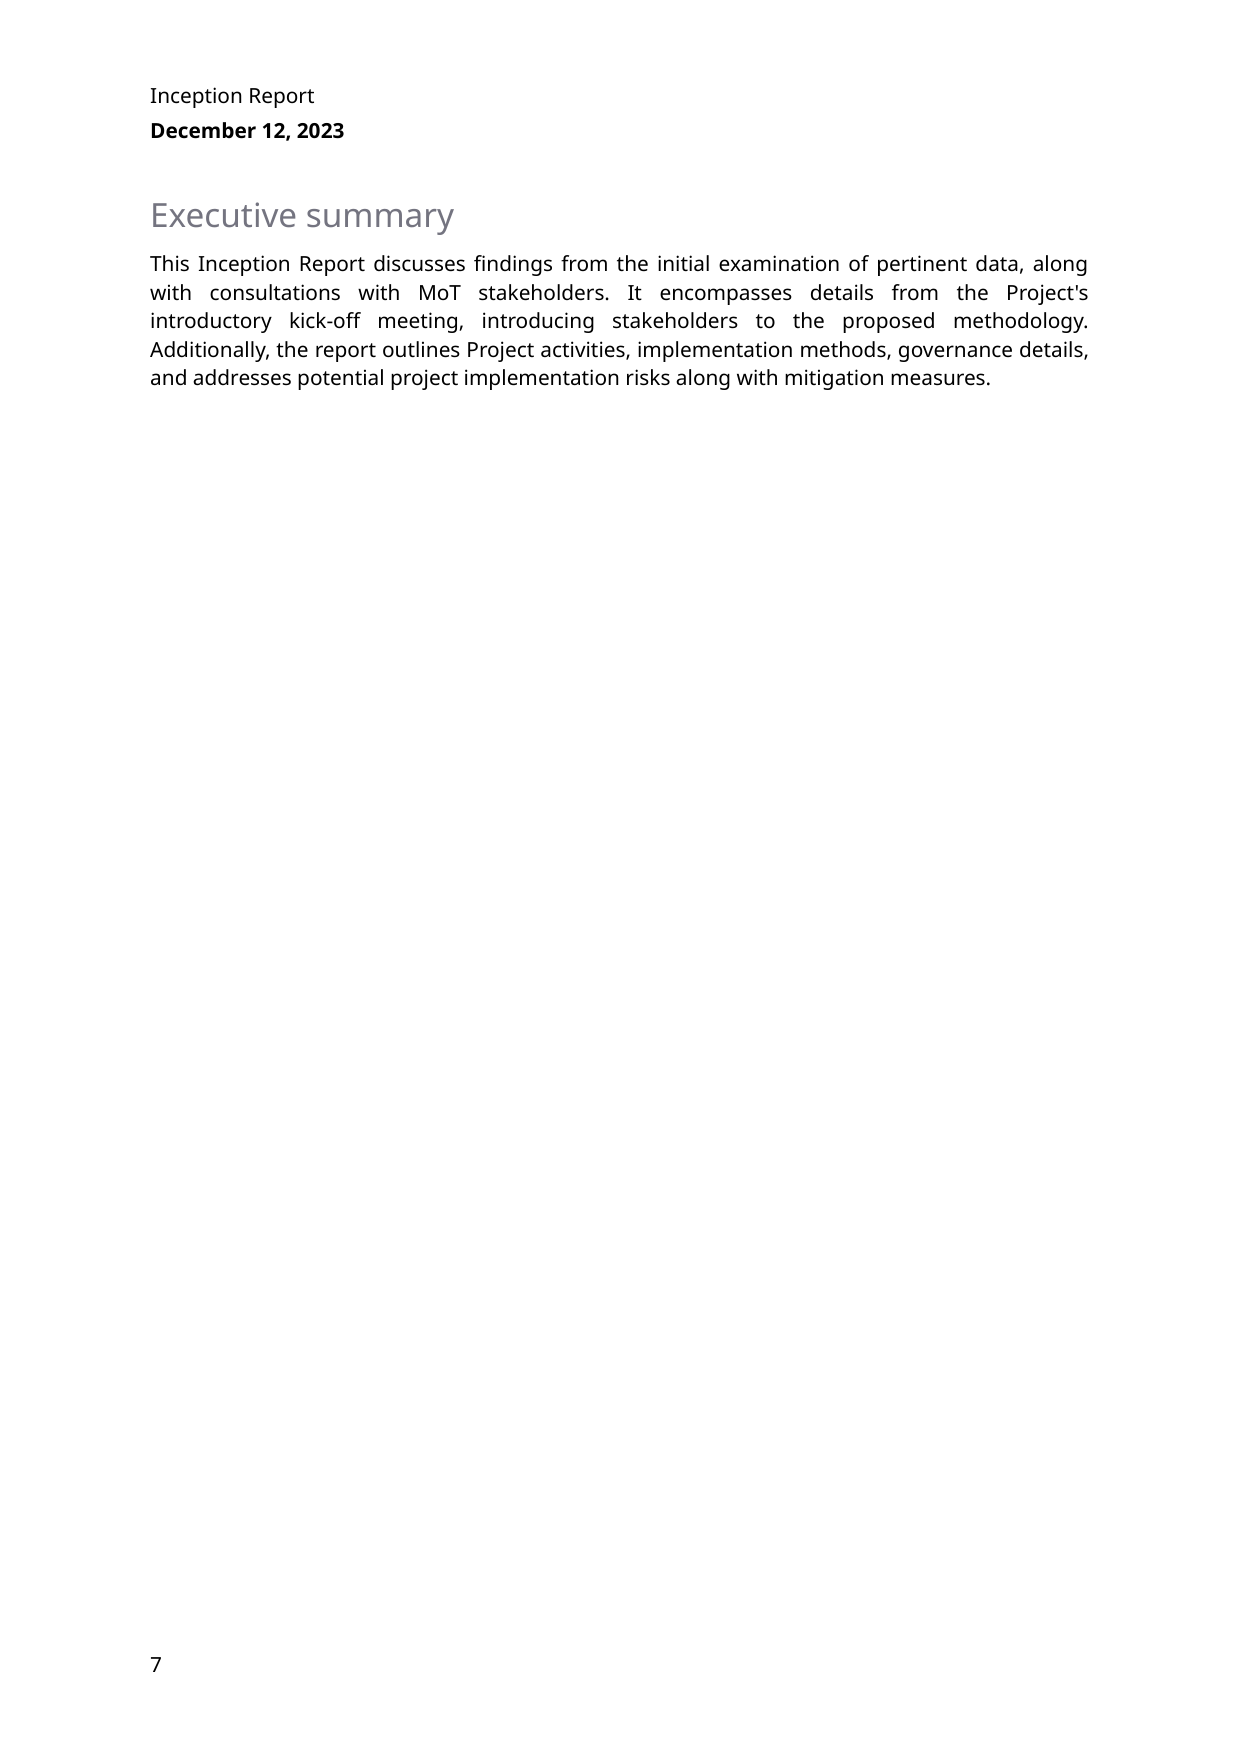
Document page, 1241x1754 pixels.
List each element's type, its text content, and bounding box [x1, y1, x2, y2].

text This Inception Report discusses findings from the initial examination of pertinent data, along with consultations with MoT stakeholders. It encompasses details from the Project's introductory kick-off meeting, introducing stakeholders to the proposed methodology. Additionally, the report outlines Project activities, implementation methods, governance details, and addresses potential project implementation risks along with mitigation measures. [150, 249, 1090, 392]
list Executive summary [61, 192, 1090, 237]
